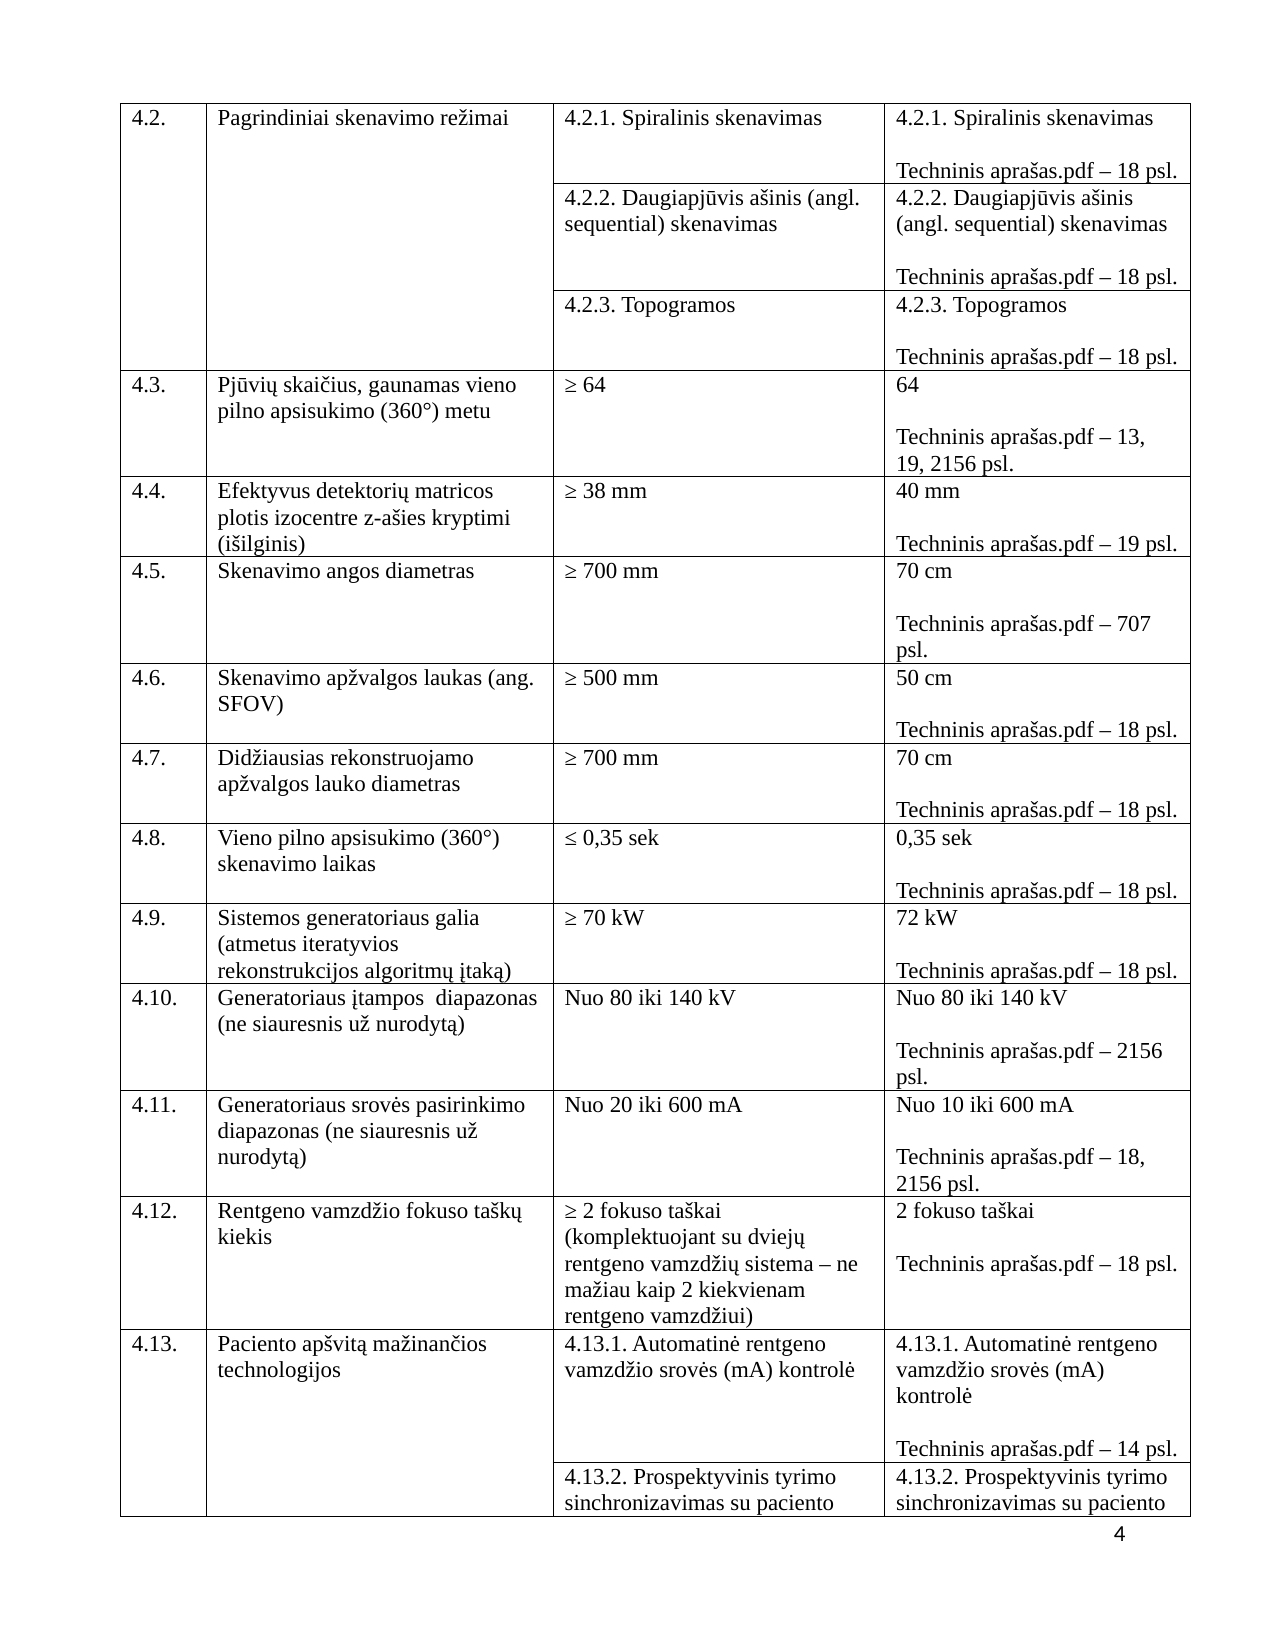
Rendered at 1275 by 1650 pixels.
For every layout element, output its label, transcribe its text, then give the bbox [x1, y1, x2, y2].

table_cell Paciento apšvitą mažinančios technologijos [207, 1330, 553, 1516]
table_cell 70 cm Techninis aprašas.pdf – 707 psl. [885, 557, 1190, 663]
table_cell 0,35 sek Techninis aprašas.pdf – 18 psl. [885, 824, 1190, 903]
table_cell Nuo 80 iki 140 kV [554, 984, 884, 1089]
table_cell Generatoriaus įtampos diapazonas (ne siauresnis už nurodytą) [207, 984, 553, 1089]
table_cell 4.11. [121, 1091, 206, 1196]
table_cell Efektyvus detektorių matricos plotis izocentre z-ašies kryptimi (išilginis) [207, 477, 553, 556]
table_cell 4.5. [121, 557, 206, 663]
table_cell 4.2.3. Topogramos Techninis aprašas.pdf – 18 psl. [885, 291, 1190, 370]
table_cell ≥ 38 mm [554, 477, 884, 556]
table_cell 4.2.2. Daugiapjūvis ašinis (angl. sequential) skenavimas Techninis aprašas.pdf – 18 psl. [885, 184, 1190, 289]
table_cell 4.2.2. Daugiapjūvis ašinis (angl. sequential) skenavimas [554, 184, 884, 289]
table_cell ≥ 70 kW [554, 904, 884, 983]
table_cell Generatoriaus srovės pasirinkimo diapazonas (ne siauresnis už nurodytą) [207, 1091, 553, 1196]
table_cell 4.13. [121, 1330, 206, 1516]
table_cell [885, 1463, 1190, 1516]
table_cell 72 kW Techninis aprašas.pdf – 18 psl. [885, 904, 1190, 983]
table_cell Rentgeno vamzdžio fokuso taškų kiekis [207, 1197, 553, 1329]
table_cell 4.7. [121, 744, 206, 823]
table_cell 4.8. [121, 824, 206, 903]
table_cell 4.2.1. Spiralinis skenavimas Techninis aprašas.pdf – 18 psl. [885, 104, 1190, 183]
table_cell Skenavimo apžvalgos laukas (ang. SFOV) [207, 664, 553, 743]
table_cell 50 cm Techninis aprašas.pdf – 18 psl. [885, 664, 1190, 743]
table_cell Pjūvių skaičius, gaunamas vieno pilno apsisukimo (360°) metu [207, 371, 553, 476]
table_cell 4.4. [121, 477, 206, 556]
table_cell 4.2.3. Topogramos [554, 291, 884, 370]
table_cell 40 mm Techninis aprašas.pdf – 19 psl. [885, 477, 1190, 556]
table_cell 4.6. [121, 664, 206, 743]
table_cell ≥ 700 mm [554, 557, 884, 663]
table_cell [554, 1463, 884, 1516]
table_cell Skenavimo angos diametras [207, 557, 553, 663]
table_cell ≤ 0,35 sek [554, 824, 884, 903]
table_cell 4.2. [121, 104, 206, 370]
table_cell 4.9. [121, 904, 206, 983]
table_cell Vieno pilno apsisukimo (360°) skenavimo laikas [207, 824, 553, 903]
table_cell ≥ 64 [554, 371, 884, 476]
table_cell 4.10. [121, 984, 206, 1089]
table_cell 4.13.1. Automatinė rentgeno vamzdžio srovės (mA) kontrolė [554, 1330, 884, 1462]
table_cell ≥ 700 mm [554, 744, 884, 823]
table_cell 4.13.1. Automatinė rentgeno vamzdžio srovės (mA) kontrolė Techninis aprašas.pdf – 14 psl. [885, 1330, 1190, 1462]
table_cell 4.2.1. Spiralinis skenavimas [554, 104, 884, 183]
table_cell Nuo 10 iki 600 mA Techninis aprašas.pdf – 18, 2156 psl. [885, 1091, 1190, 1196]
table_cell Didžiausias rekonstruojamo apžvalgos lauko diametras [207, 744, 553, 823]
table_cell 2 fokuso taškai Techninis aprašas.pdf – 18 psl. [885, 1197, 1190, 1329]
table_cell Pagrindiniai skenavimo režimai [207, 104, 553, 370]
table_cell 4.12. [121, 1197, 206, 1329]
table_cell ≥ 500 mm [554, 664, 884, 743]
table_cell 4.3. [121, 371, 206, 476]
table_cell Nuo 80 iki 140 kV Techninis aprašas.pdf – 2156 psl. [885, 984, 1190, 1089]
table_cell Nuo 20 iki 600 mA [554, 1091, 884, 1196]
table_cell 64 Techninis aprašas.pdf – 13, 19, 2156 psl. [885, 371, 1190, 476]
table_cell 70 cm Techninis aprašas.pdf – 18 psl. [885, 744, 1190, 823]
table_cell Sistemos generatoriaus galia (atmetus iteratyvios rekonstrukcijos algoritmų įtaką) [207, 904, 553, 983]
table_cell ≥ 2 fokuso taškai (komplektuojant su dviejų rentgeno vamzdžių sistema – ne mažiau kaip 2 kiekvienam rentgeno vamzdžiui) [554, 1197, 884, 1329]
